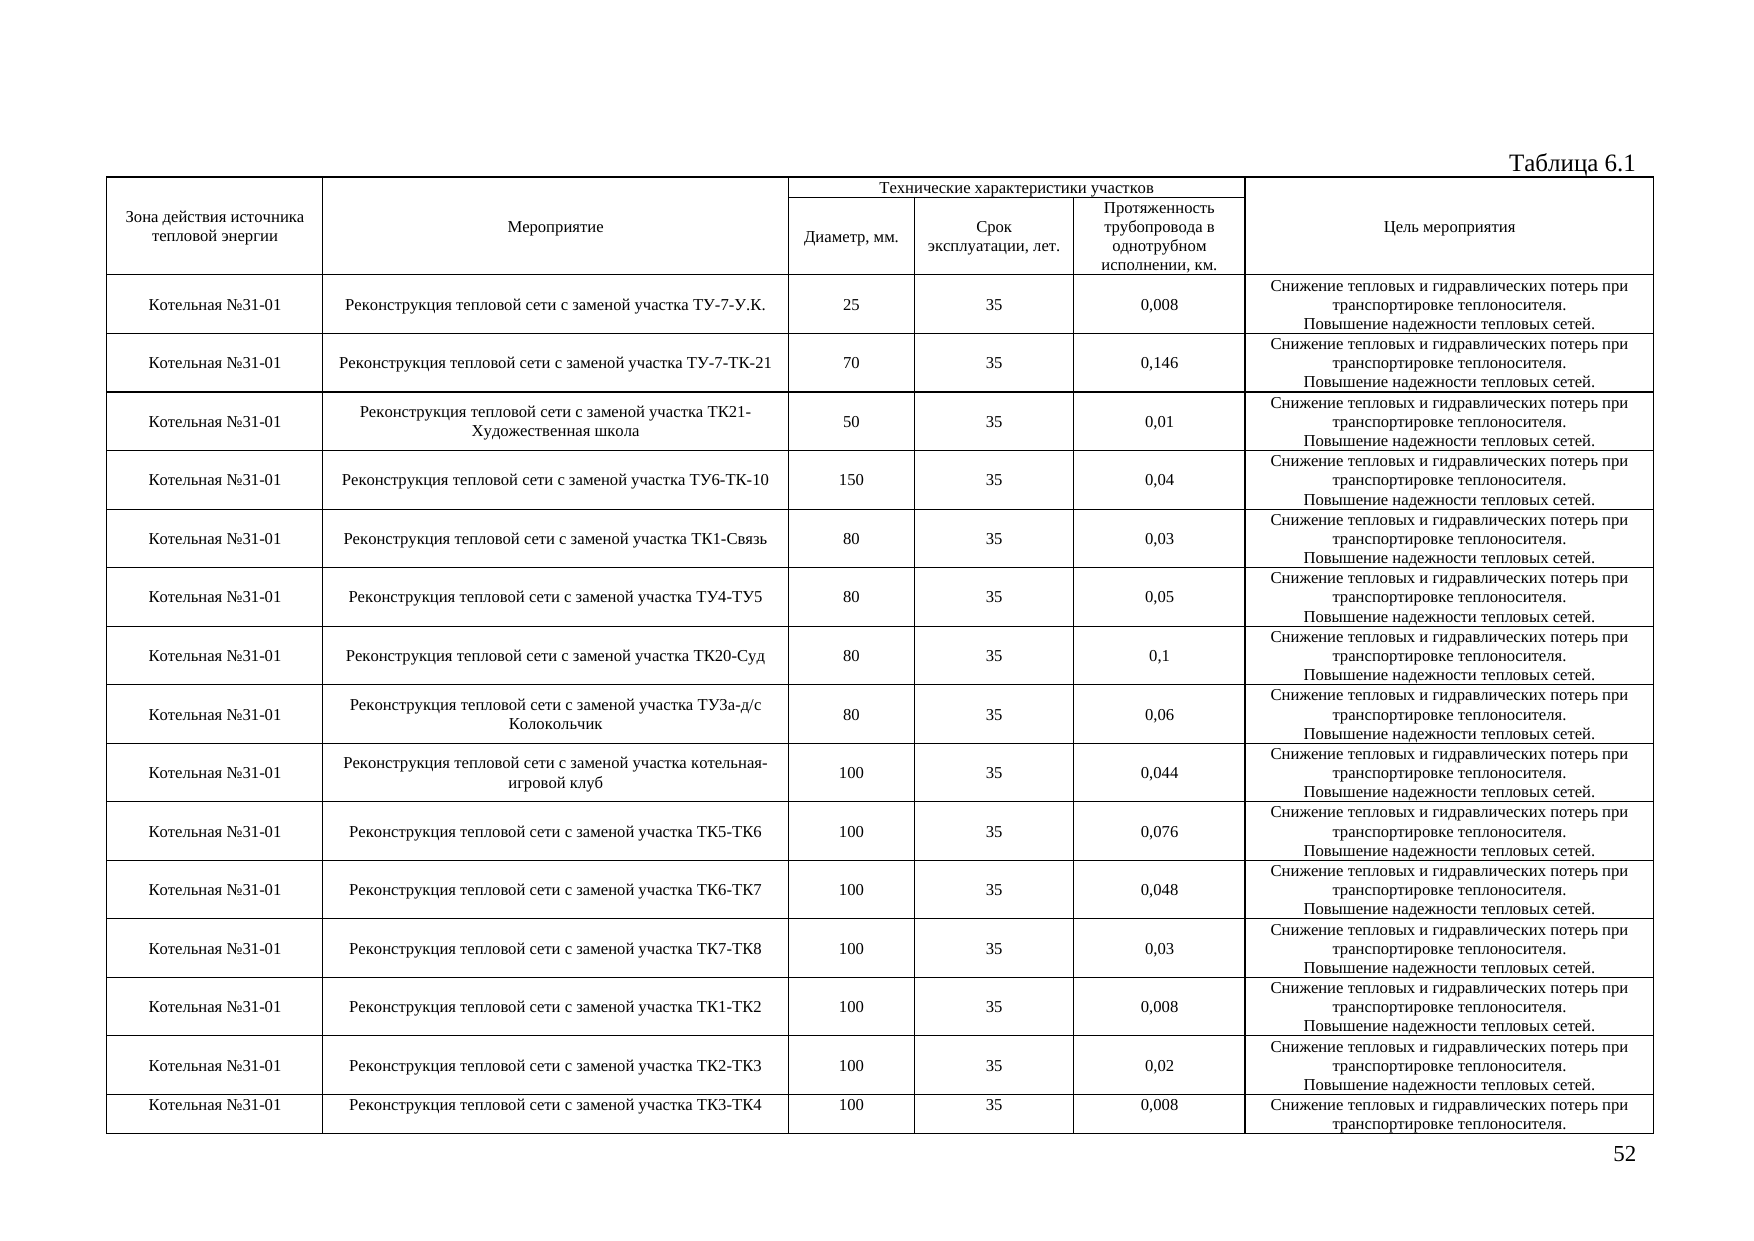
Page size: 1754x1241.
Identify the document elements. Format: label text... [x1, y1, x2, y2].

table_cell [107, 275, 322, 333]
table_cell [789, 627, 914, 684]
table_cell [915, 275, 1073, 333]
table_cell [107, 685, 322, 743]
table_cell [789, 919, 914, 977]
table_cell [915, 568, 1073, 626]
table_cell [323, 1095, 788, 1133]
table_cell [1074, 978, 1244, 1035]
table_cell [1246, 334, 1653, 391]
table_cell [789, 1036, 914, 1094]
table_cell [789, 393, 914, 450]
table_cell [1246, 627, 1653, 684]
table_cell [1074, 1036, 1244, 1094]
text Таблица 6.1 [118, 148, 1636, 176]
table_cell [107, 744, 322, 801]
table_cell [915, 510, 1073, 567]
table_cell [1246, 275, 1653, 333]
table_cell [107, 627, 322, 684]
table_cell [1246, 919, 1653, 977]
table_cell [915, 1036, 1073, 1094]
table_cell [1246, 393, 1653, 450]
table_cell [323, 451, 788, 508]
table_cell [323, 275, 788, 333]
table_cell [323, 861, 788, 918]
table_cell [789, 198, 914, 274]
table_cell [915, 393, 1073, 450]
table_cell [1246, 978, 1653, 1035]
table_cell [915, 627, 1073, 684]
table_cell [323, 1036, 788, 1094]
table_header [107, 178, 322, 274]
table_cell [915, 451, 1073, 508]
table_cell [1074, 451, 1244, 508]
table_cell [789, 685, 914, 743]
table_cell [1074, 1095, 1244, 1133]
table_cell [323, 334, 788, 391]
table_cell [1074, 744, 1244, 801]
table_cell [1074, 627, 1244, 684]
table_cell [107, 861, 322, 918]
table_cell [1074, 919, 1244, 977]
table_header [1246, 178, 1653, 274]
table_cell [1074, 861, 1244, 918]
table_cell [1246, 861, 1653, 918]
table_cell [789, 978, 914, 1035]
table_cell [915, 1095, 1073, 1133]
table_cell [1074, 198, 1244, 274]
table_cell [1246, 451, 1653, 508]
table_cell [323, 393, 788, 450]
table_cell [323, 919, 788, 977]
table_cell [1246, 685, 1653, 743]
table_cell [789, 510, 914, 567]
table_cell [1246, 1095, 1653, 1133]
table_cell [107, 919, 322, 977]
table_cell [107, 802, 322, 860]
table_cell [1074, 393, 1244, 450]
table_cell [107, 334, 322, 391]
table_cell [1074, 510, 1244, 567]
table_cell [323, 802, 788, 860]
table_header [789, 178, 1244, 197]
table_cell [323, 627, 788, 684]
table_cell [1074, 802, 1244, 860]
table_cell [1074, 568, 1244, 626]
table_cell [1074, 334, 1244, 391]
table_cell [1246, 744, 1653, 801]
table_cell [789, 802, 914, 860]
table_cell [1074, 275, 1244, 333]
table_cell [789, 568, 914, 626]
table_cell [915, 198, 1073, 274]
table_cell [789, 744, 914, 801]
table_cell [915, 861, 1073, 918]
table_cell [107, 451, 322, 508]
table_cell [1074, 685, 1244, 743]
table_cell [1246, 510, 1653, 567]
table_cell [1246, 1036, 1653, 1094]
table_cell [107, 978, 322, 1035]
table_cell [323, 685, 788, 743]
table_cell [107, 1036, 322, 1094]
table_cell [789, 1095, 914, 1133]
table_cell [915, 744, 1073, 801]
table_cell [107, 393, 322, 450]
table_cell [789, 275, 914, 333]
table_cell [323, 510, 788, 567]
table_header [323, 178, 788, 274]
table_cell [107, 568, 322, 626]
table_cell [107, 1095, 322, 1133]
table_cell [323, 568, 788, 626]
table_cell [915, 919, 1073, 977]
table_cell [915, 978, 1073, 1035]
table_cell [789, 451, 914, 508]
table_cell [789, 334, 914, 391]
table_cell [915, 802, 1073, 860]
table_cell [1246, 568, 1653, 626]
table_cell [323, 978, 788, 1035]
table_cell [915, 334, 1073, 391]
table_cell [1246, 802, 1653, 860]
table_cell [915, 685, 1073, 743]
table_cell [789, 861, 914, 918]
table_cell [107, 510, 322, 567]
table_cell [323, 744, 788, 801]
